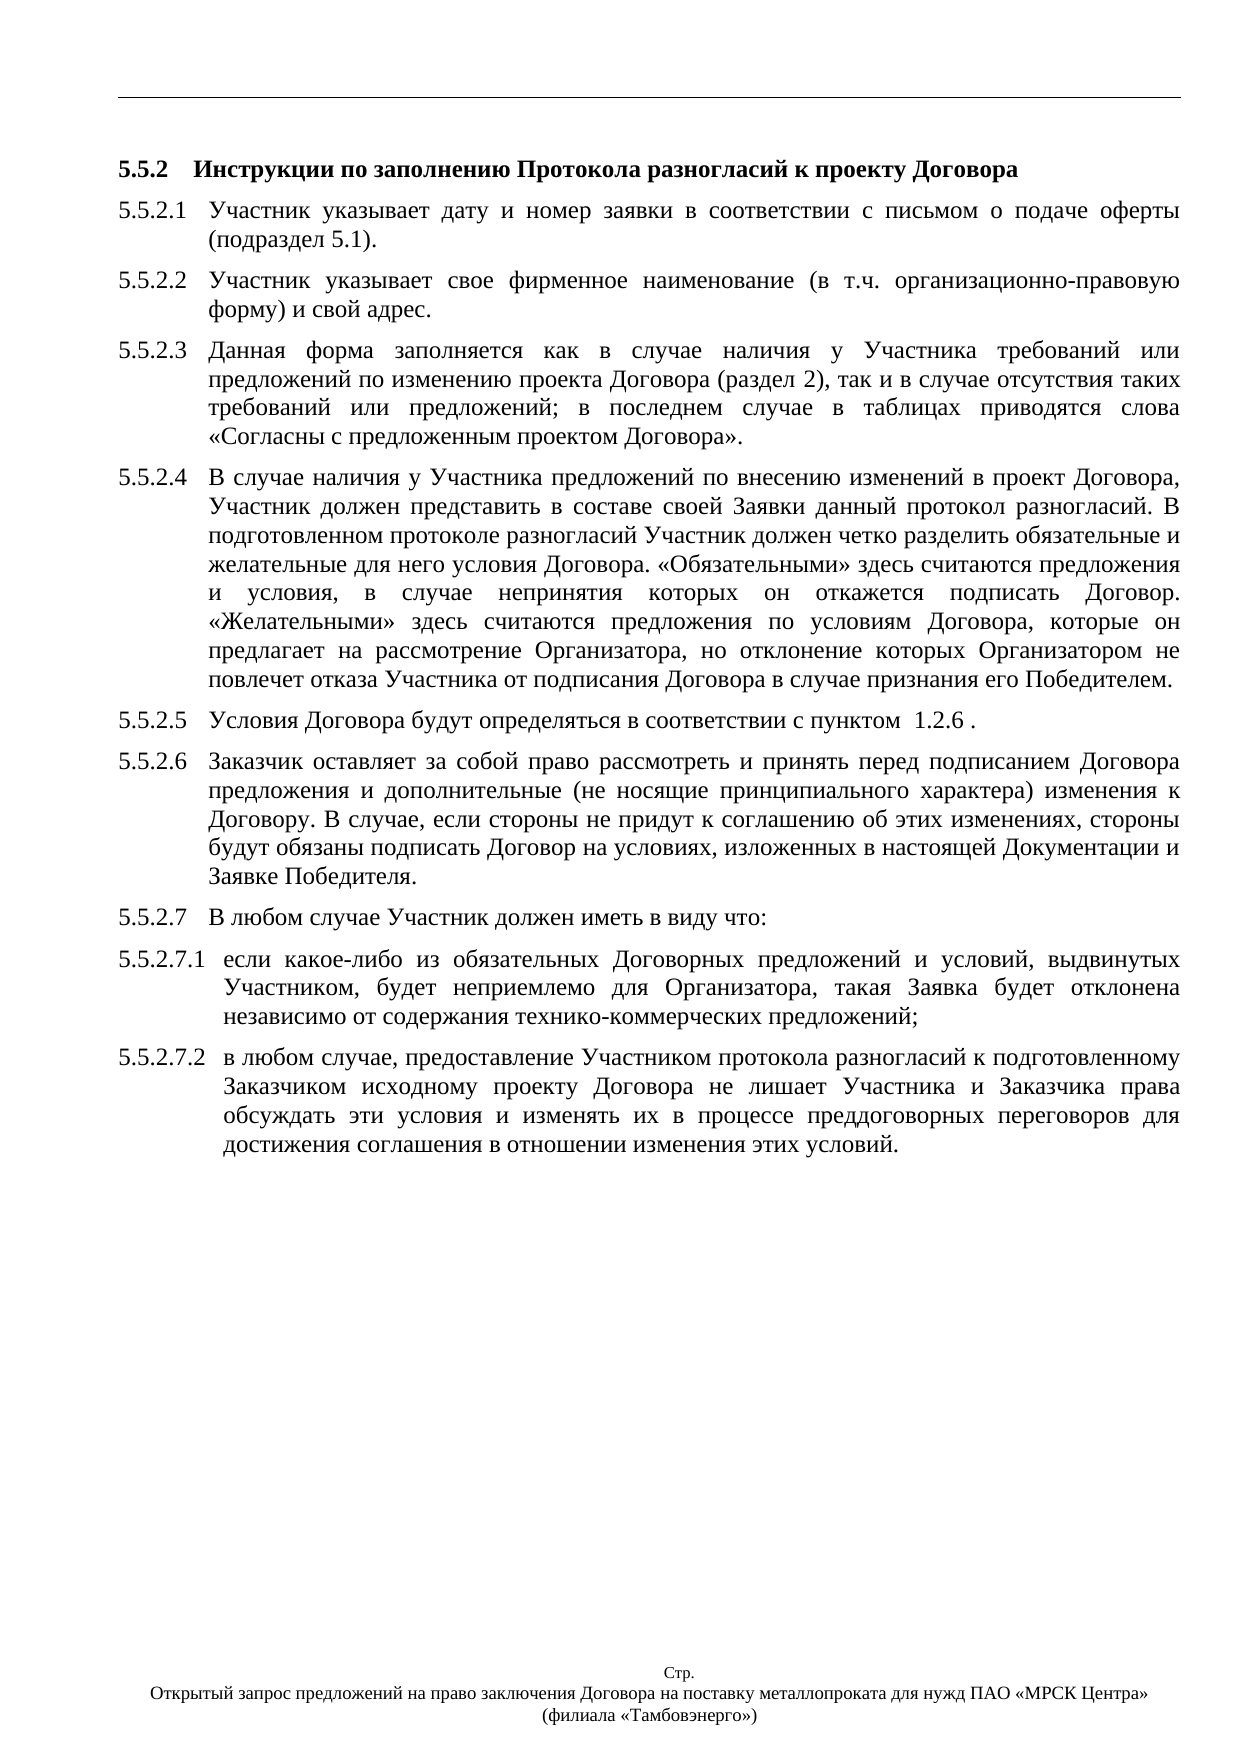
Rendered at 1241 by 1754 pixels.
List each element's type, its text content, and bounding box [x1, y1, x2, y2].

list Участник указывает свое фирменное наименование (в т.ч. организационно-правовую форму) и свой адрес. [118, 265, 1181, 322]
list если какое-либо из обязательных Договорных предложений и условий, выдвинутых Участником, будет неприемлемо для Организатора, такая Заявка будет отклонена независимо от содержания технико-коммерческих предложений; [118, 944, 1181, 1030]
list В случае наличия у Участника предложений по внесению изменений в проект Договора, Участник должен представить в составе своей Заявки данный протокол разногласий. В подготовленном протоколе разногласий Участник должен четко разделить обязательные и желательные для него условия Договора. «Обязательными» здесь считаются предложения и условия, в случае непринятия которых он откажется подписать Договор. «Желательными» здесь считаются предложения по условиям Договора, которые он предлагает на рассмотрение Организатора, но отклонение которых Организатором не повлечет отказа Участника от подписания Договора в случае признания его Победителем. [118, 462, 1181, 692]
list Участник указывает дату и номер заявки в соответствии с письмом о подаче оферты (подраздел 5.1). [118, 195, 1181, 252]
list Условия Договора будут определяться в соответствии с пунктом 1.2.6 . [118, 705, 1181, 734]
list Данная форма заполняется как в случае наличия у Участника требований или предложений по изменению проекта Договора (раздел 2), так и в случае отсутствия таких требований или предложений; в последнем случае в таблицах приводятся слова «Согласны с предложенным проектом Договора». [118, 335, 1181, 450]
list в любом случае, предоставление Участником протокола разногласий к подготовленному Заказчиком исходному проекту Договора не лишает Участника и Заказчика права обсуждать эти условия и изменять их в процессе преддоговорных переговоров для достижения соглашения в отношении изменения этих условий. [118, 1042, 1181, 1157]
list Заказчик оставляет за собой право рассмотреть и принять перед подписанием Договора предложения и дополнительные (не носящие принципиального характера) изменения к Договору. В случае, если стороны не придут к соглашению об этих изменениях, стороны будут обязаны подписать Договор на условиях, изложенных в настоящей Документации и Заявке Победителя. [118, 746, 1181, 890]
subtitle Инструкции по заполнению Протокола разногласий к проекту Договора [118, 154, 1181, 182]
list В любом случае Участник должен иметь в виду что: [118, 902, 1181, 931]
